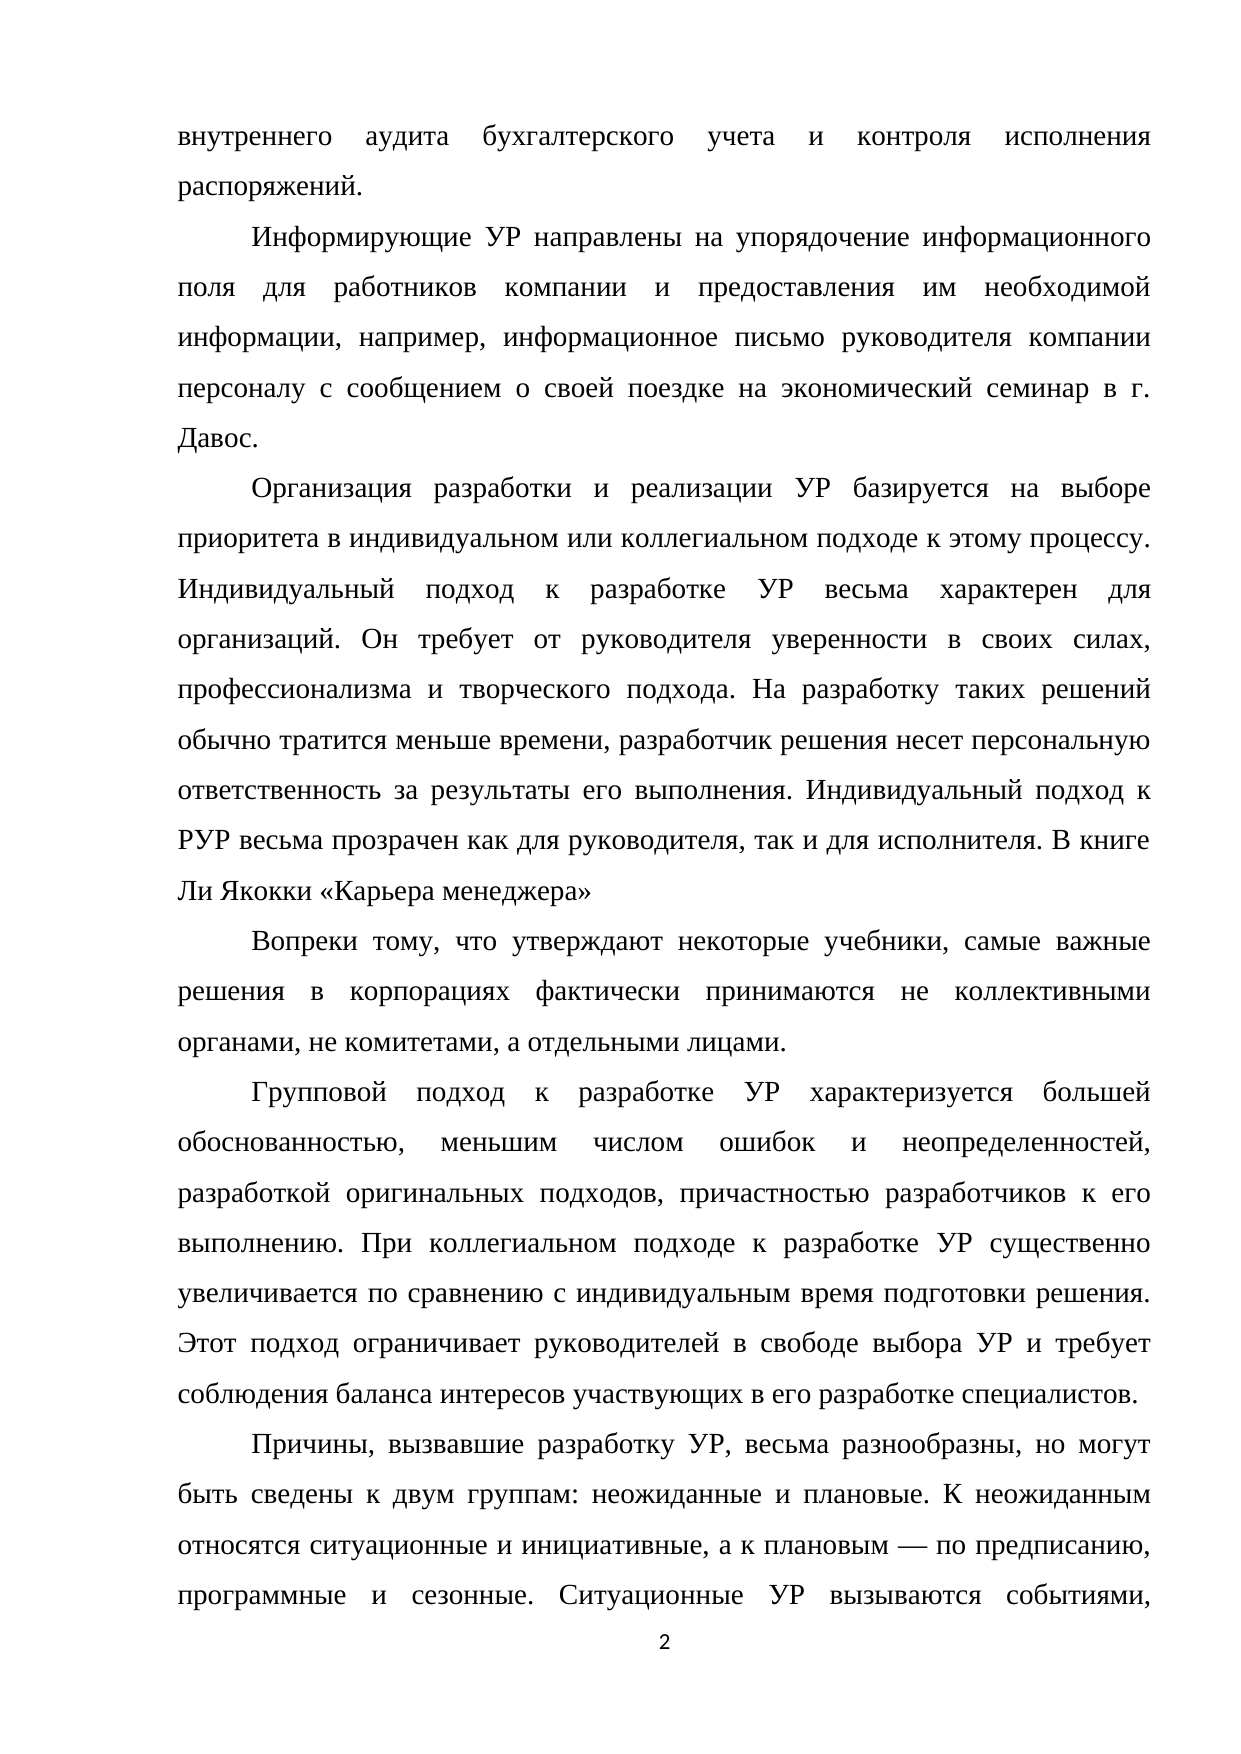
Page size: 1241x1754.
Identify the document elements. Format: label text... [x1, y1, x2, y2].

text Групповой подход к разработке УР характеризуется большей обоснованностью, меньшим числом ошибок и неопределенностей, разработкой оригинальных подходов, причастностью разработчиков к его выполнению. При коллегиальном подходе к разработке УР существенно увеличивается по сравнению с индивидуальным время подготовки решения. Этот подход ограничивает руководителей в свободе выбора УР и требует соблюдения баланса интересов участвующих в его разработке специалистов. [177, 1074, 1152, 1409]
text Вопреки тому, что утверждают некоторые учебники, самые важные решения в корпорациях фактически принимаются не коллективными органами, не комитетами, а отдельными лицами. [177, 923, 1152, 1057]
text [177, 1426, 1152, 1611]
text Организация разработки и реализации УР базируется на выборе приоритета в индивидуальном или коллегиальном подходе к этому процессу. Индивидуальный подход к разработке УР весьма характерен для организаций. Он требует от руководителя уверенности в своих силах, профессионализма и творческого подхода. На разработку таких решений обычно тратится меньше времени, разработчик решения несет персональную ответственность за результаты его выполнения. Индивидуальный подход к РУР весьма прозрачен как для руководителя, так и для исполнителя. В книге Ли Якокки «Карьера менеджера» [177, 470, 1152, 906]
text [177, 118, 1152, 202]
text Информирующие УР направлены на упорядочение информационного поля для работников компании и предоставления им необходимой информации, например, информационное письмо руководителя компании персоналу с сообщением о своей поездке на экономический семинар в г. Давос. [177, 219, 1152, 453]
